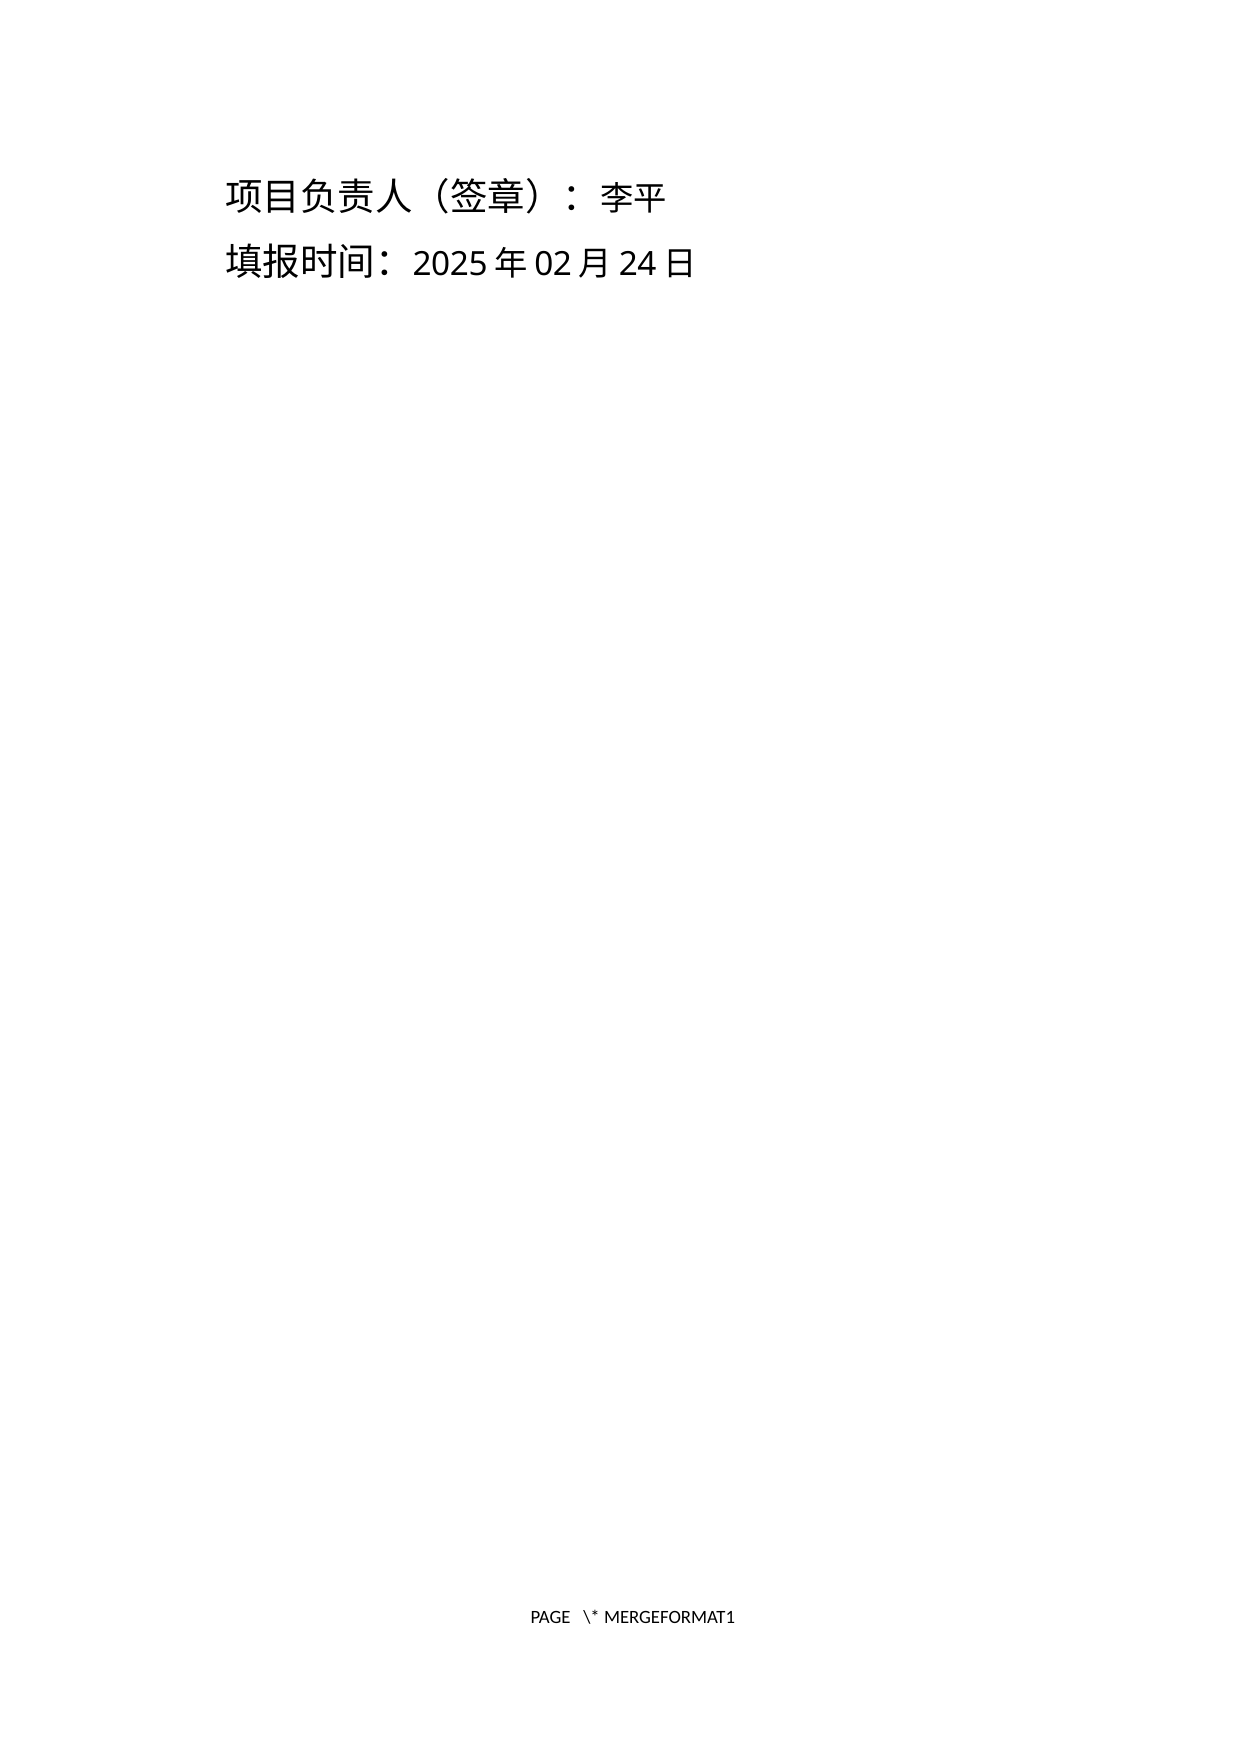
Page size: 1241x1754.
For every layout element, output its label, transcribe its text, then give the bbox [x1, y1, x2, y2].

text 填报时间：2025年02月24日 [187, 227, 1078, 292]
text 项目负责人（签章）：李平 [187, 162, 1078, 227]
